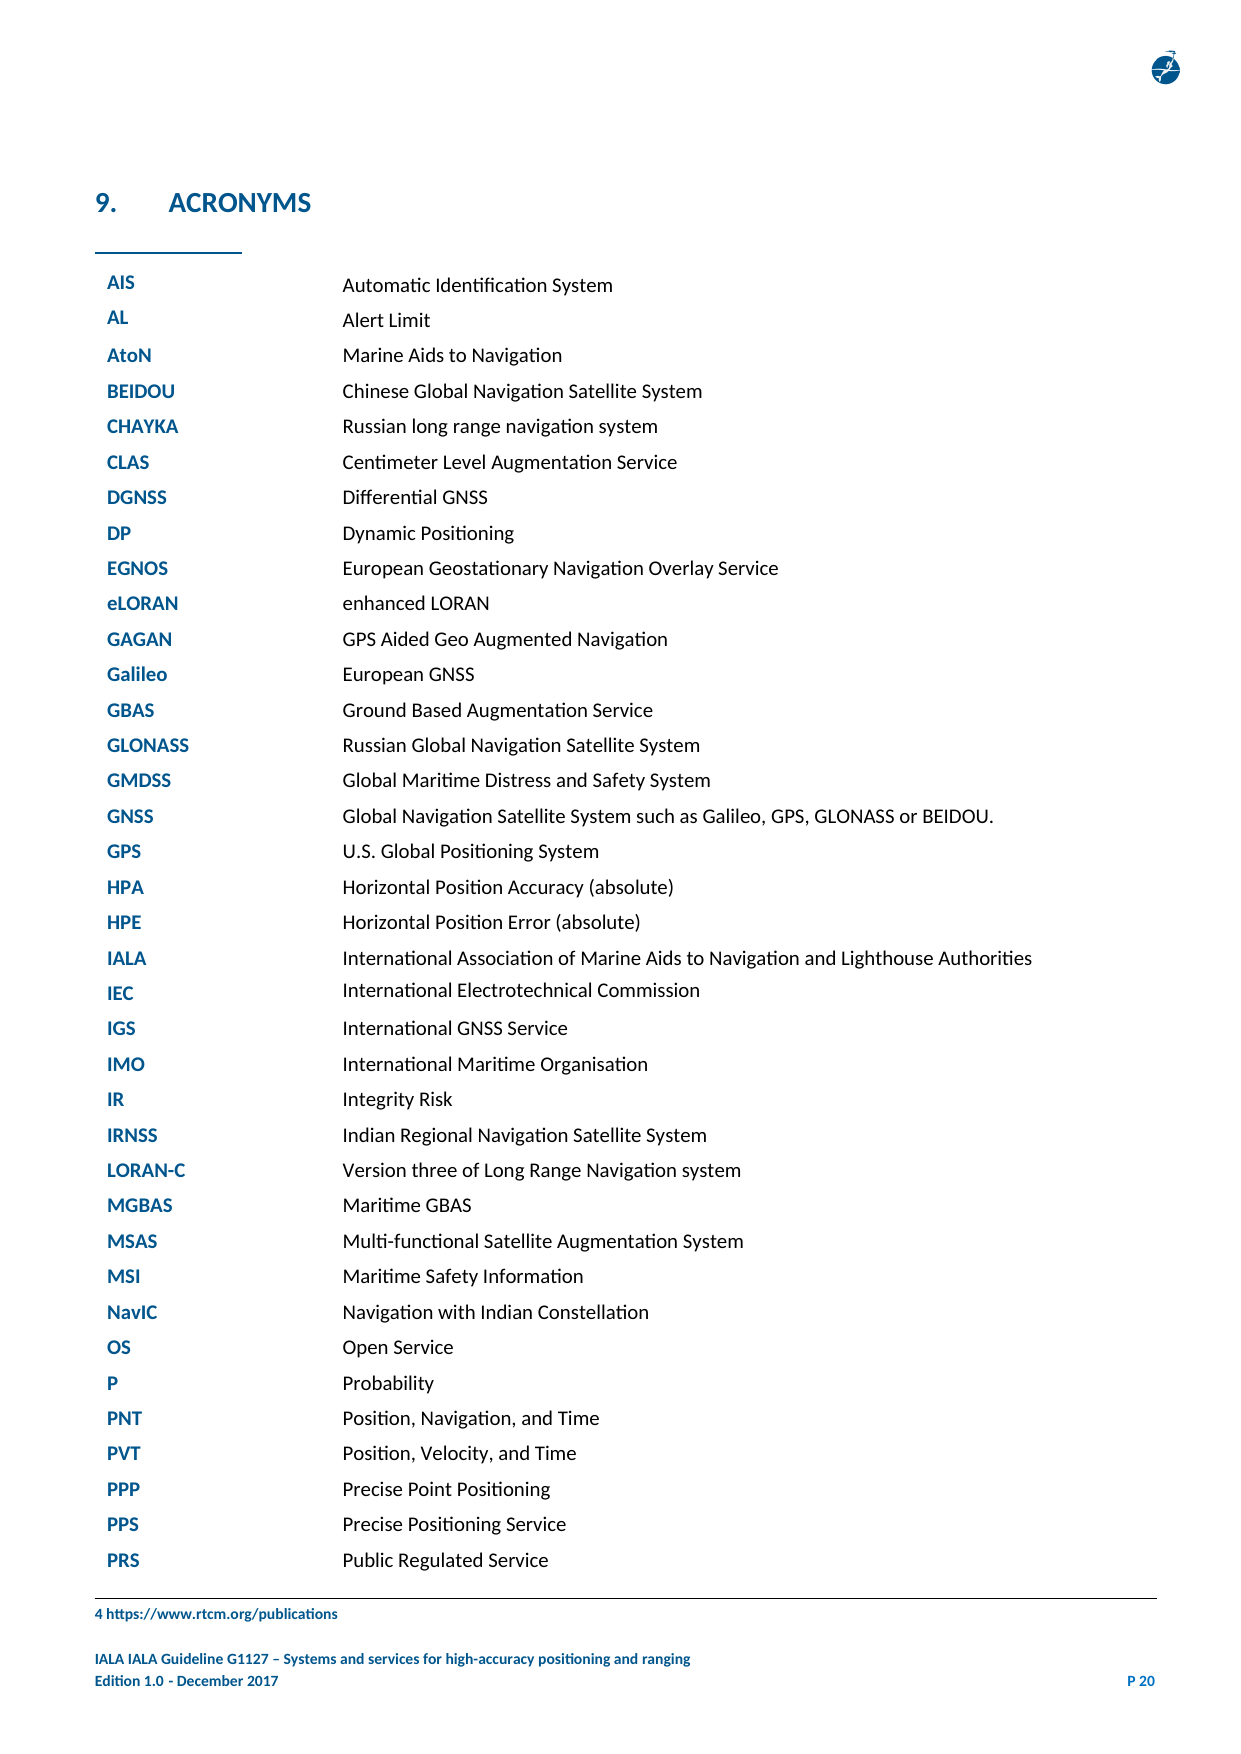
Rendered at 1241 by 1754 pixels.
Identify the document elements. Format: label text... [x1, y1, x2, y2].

table_cell European GNSS [331, 656, 1157, 692]
table_cell Global Navigation Satellite System such as Galileo, GPS, GLONASS or BEIDOU. [331, 798, 1157, 833]
table_cell AL AL [95, 302, 331, 338]
table_cell U.S. Global Positioning System [331, 834, 1157, 869]
table_cell GBAS [95, 692, 331, 727]
table_cell PNT [95, 1400, 331, 1436]
table_cell MGBAS [95, 1188, 331, 1223]
table_cell CLAS [95, 444, 331, 479]
table_cell European Geostationary Navigation Overlay Service [331, 550, 1157, 586]
table_cell Horizontal Position Accuracy (absolute) [331, 869, 1157, 904]
table_cell International Association of Marine Aids to Navigation and Lighthouse Authorities [331, 940, 1157, 975]
table_cell IALA [95, 940, 331, 975]
table_cell Public Regulated Service [331, 1542, 1157, 1577]
table_cell International Electrotechnical Commission [331, 975, 1157, 1011]
table_cell Differential GNSS [331, 479, 1157, 515]
table_cell GPS Aided Geo Augmented Navigation [331, 621, 1157, 656]
table_cell GLONASS [95, 727, 331, 763]
table_cell BEIDOU [95, 373, 331, 408]
table_cell HPE [95, 904, 331, 940]
table_cell PRS [95, 1542, 331, 1577]
table_cell IEC [95, 975, 331, 1011]
table_cell Indian Regional Navigation Satellite System [331, 1117, 1157, 1152]
table_cell Precise Point Positioning [331, 1471, 1157, 1506]
table_header AIS AL [95, 267, 331, 302]
table_cell IGS [95, 1011, 331, 1046]
table_cell enhanced LORAN [331, 586, 1157, 621]
table_cell Maritime Safety Information [331, 1259, 1157, 1294]
table_cell Probability [331, 1365, 1157, 1400]
table_cell Version three of Long Range Navigation system [331, 1152, 1157, 1188]
table_cell PPS [95, 1506, 331, 1542]
table_cell Russian long range navigation system [331, 409, 1157, 444]
table_cell Marine Aids to Navigation [331, 338, 1157, 373]
table_cell Maritime GBAS [331, 1188, 1157, 1223]
table_cell eLORAN [95, 586, 331, 621]
table_cell International GNSS Service [331, 1011, 1157, 1046]
table_cell MSAS [95, 1223, 331, 1258]
table_cell LORAN-C [95, 1152, 331, 1188]
table_cell DP [95, 515, 331, 550]
table_cell Precise Positioning Service [331, 1506, 1157, 1542]
table_cell Multi-functional Satellite Augmentation System [331, 1223, 1157, 1258]
table_cell DGNSS [95, 479, 331, 515]
table_cell Russian Global Navigation Satellite System [331, 727, 1157, 763]
table_cell GNSS [95, 798, 331, 833]
table_cell Galileo [95, 656, 331, 692]
table_cell OS [95, 1329, 331, 1365]
table_cell International Maritime Organisation [331, 1046, 1157, 1081]
table_cell Open Service [331, 1329, 1157, 1365]
table_cell Alert Limit [331, 302, 1157, 338]
table_cell Centimeter Level Augmentation Service [331, 444, 1157, 479]
table_cell GPS [95, 834, 331, 869]
table_cell Integrity Risk [331, 1081, 1157, 1117]
table_cell Position, Navigation, and Time [331, 1400, 1157, 1436]
table_cell P [95, 1365, 331, 1400]
table_cell NavIC [95, 1294, 331, 1329]
table_cell IRNSS [95, 1117, 331, 1152]
table_header Automatic Identification System [331, 267, 1157, 302]
table_cell Horizontal Position Error (absolute) [331, 904, 1157, 940]
table_cell MSI [95, 1259, 331, 1294]
table_cell GMDSS [95, 763, 331, 798]
table_cell Position, Velocity, and Time [331, 1436, 1157, 1471]
table_cell HPA [95, 869, 331, 904]
table_cell CHAYKA [95, 409, 331, 444]
picture [1120, 0, 1239, 119]
table_cell IR [95, 1081, 331, 1117]
table_cell EGNOS [95, 550, 331, 586]
table_cell GAGAN [95, 621, 331, 656]
table_cell IMO [95, 1046, 331, 1081]
table_cell Ground Based Augmentation Service [331, 692, 1157, 727]
table_cell Chinese Global Navigation Satellite System [331, 373, 1157, 408]
table_cell Global Maritime Distress and Safety System [331, 763, 1157, 798]
table_cell Navigation with Indian Constellation [331, 1294, 1157, 1329]
subtitle ACRONYMS [94, 184, 1157, 220]
table_cell PVT [95, 1436, 331, 1471]
table_cell Dynamic Positioning [331, 515, 1157, 550]
table_cell PPP [95, 1471, 331, 1506]
table_cell AtoN [95, 338, 331, 373]
